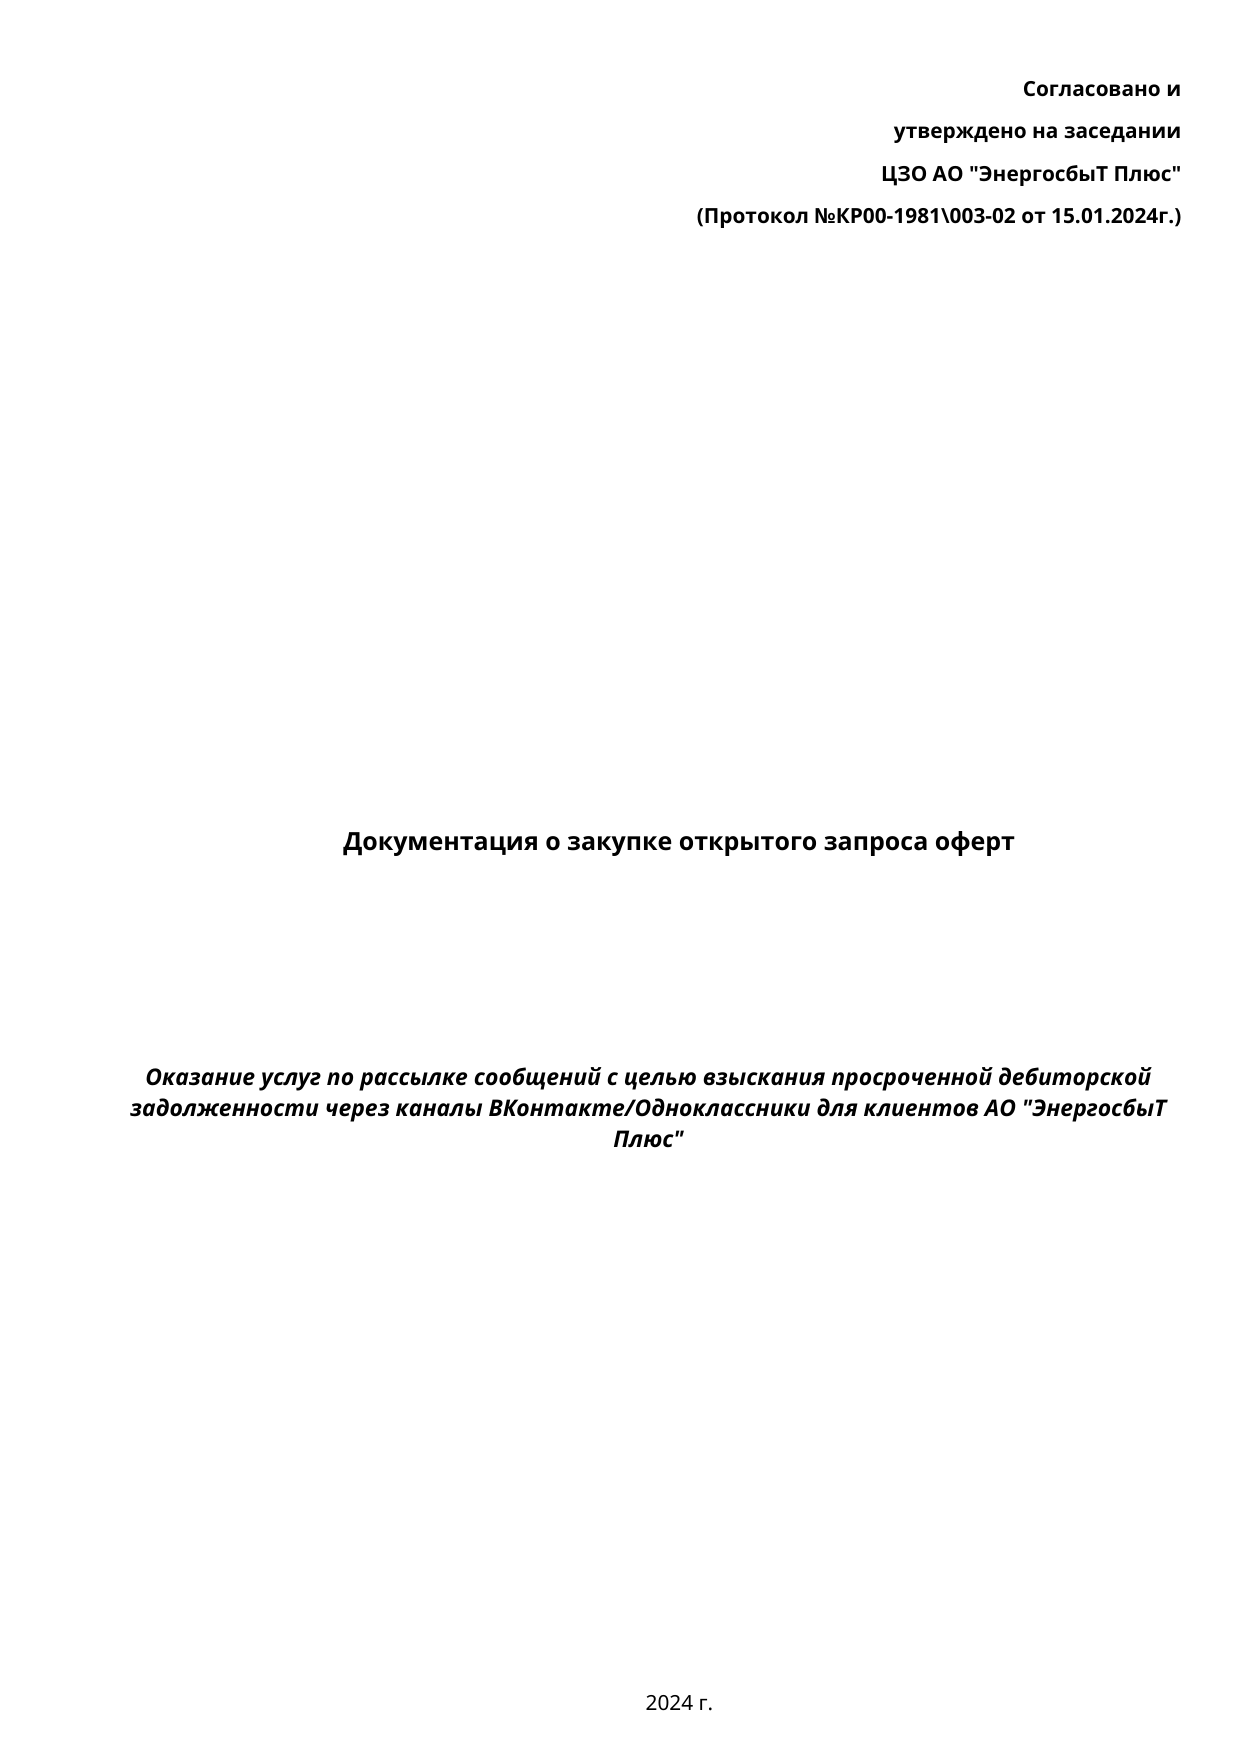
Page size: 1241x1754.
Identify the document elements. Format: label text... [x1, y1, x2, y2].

text Согласовано и [474, 74, 1181, 102]
text (Протокол №КР00-1981\003-02 от 15.01.2024г.) [474, 202, 1181, 230]
text ЦЗО АО "ЭнергосбыТ Плюс" [474, 159, 1181, 187]
text 2024 г. [118, 1688, 1181, 1717]
text утверждено на заседании [474, 116, 1181, 145]
text Оказание услуг по рассылке сообщений с целью взыскания просроченной дебиторской задолженности через каналы ВКонтакте/Одноклассники для клиентов АО "ЭнергосбыТ Плюс" [118, 1061, 1181, 1154]
text Документация о закупке открытого запроса оферт [118, 823, 1181, 857]
